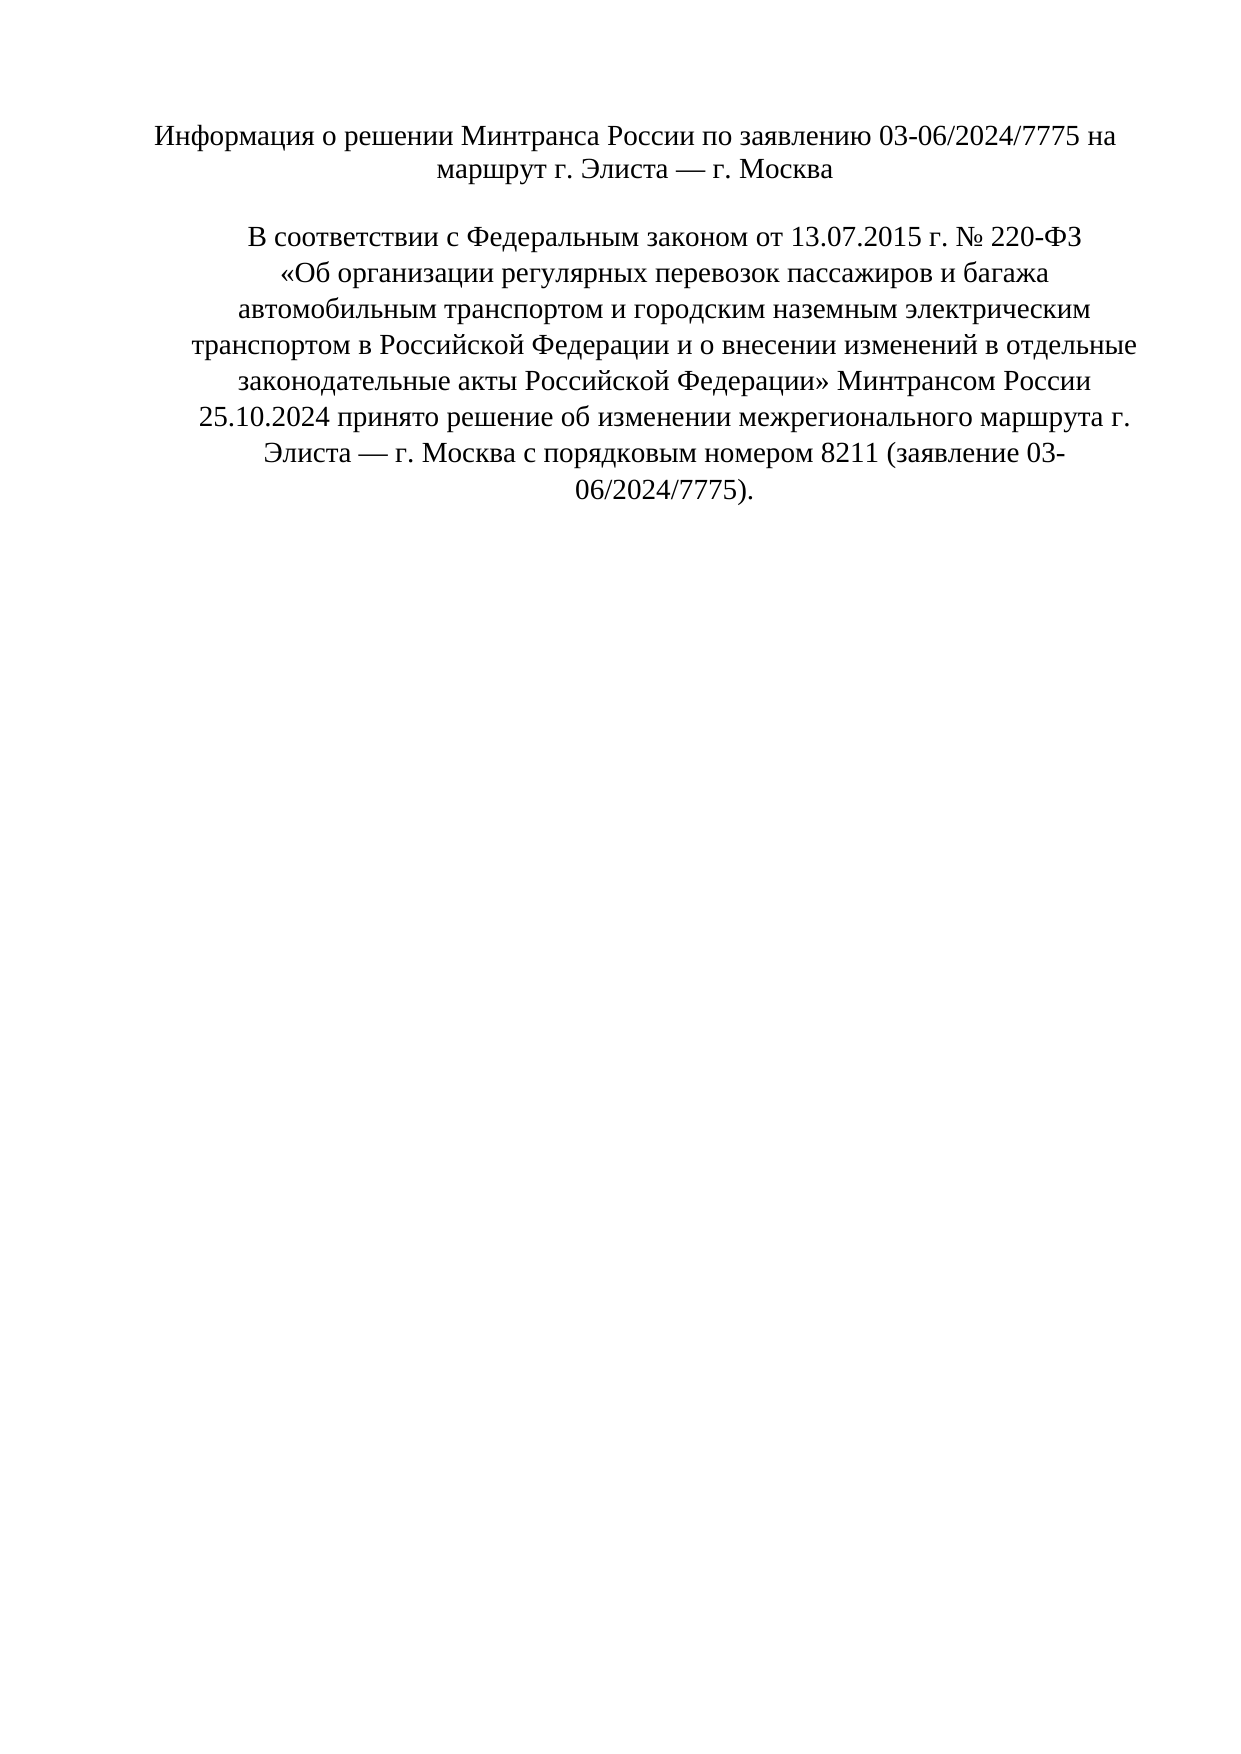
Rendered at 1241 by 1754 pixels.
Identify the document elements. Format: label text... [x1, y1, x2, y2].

text В соответствии с Федеральным законом от 13.07.2015 г. № 220-ФЗ «Об организации регулярных перевозок пассажиров и багажа автомобильным транспортом и городским наземным электрическим транспортом в Российской Федерации и о внесении изменений в отдельные законодательные акты Российской Федерации» Минтрансом России 25.10.2024 принято решение об изменении межрегионального маршрута г. Элиста — г. Москва с порядковым номером 8211 (заявление 03-06/2024/7775). [177, 219, 1152, 505]
text Информация о решении Минтранса России по заявлению 03-06/2024/7775 на маршрут г. Элиста — г. Москва [118, 118, 1152, 185]
